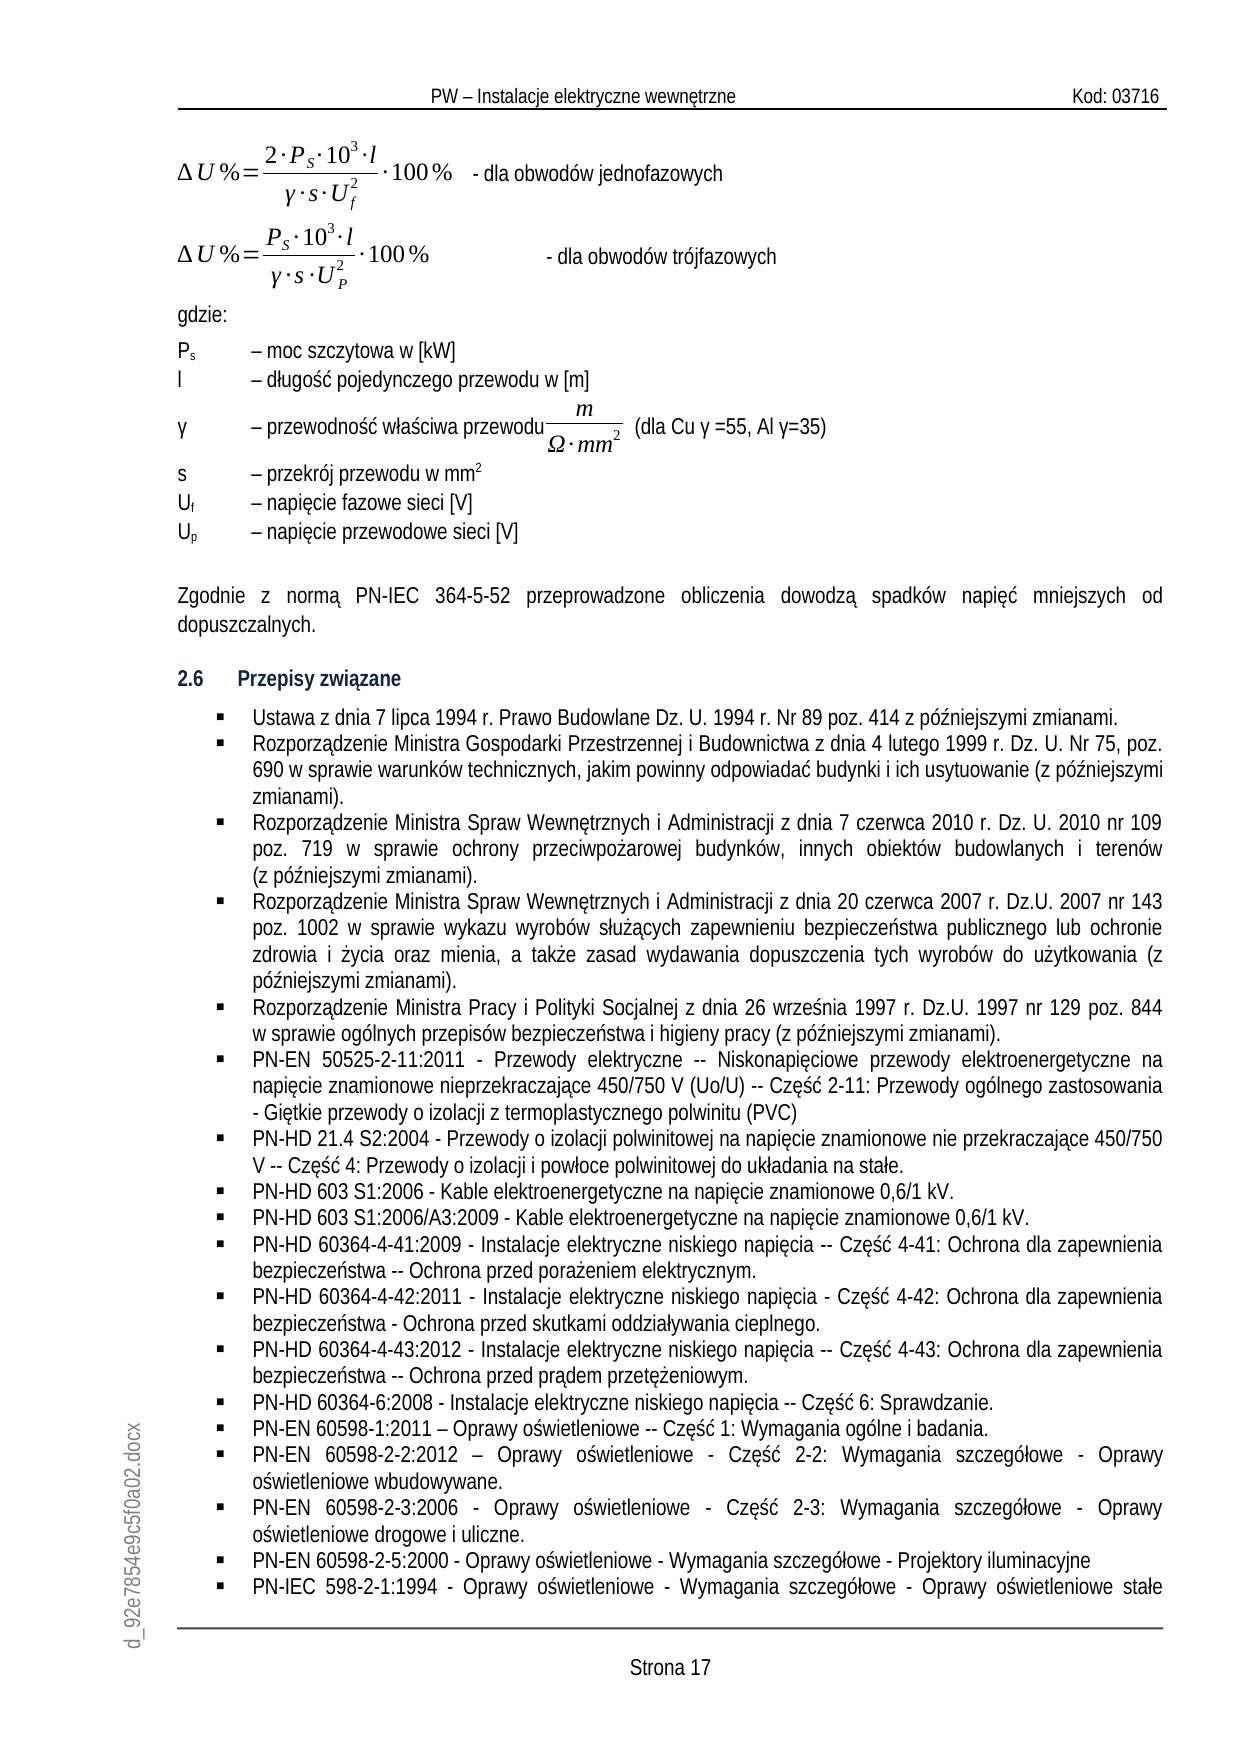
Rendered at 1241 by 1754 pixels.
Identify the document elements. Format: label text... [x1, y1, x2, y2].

list PN-HD 60364-4-42:2011 - Instalacje elektryczne niskiego napięcia - Część 4-42: Ochrona dla zapewnienia bezpieczeństwa - Ochrona przed skutkami oddziaływania cieplnego. [215, 1283, 1163, 1336]
text l – długość pojedynczego przewodu w [m] [177, 366, 1163, 392]
list PN-HD 603 S1:2006 - Kable elektroenergetyczne na napięcie znamionowe 0,6/1 kV. [215, 1178, 1163, 1204]
text γ – przewodność właściwa przewodu (dla Cu γ =55, Al γ=35) [177, 394, 1163, 457]
subtitle Przepisy związane [177, 665, 1163, 691]
list PN-HD 60364-4-41:2009 - Instalacje elektryczne niskiego napięcia -- Część 4-41: Ochrona dla zapewnienia bezpieczeństwa -- Ochrona przed porażeniem elektrycznym. [215, 1231, 1163, 1283]
list PN-EN 60598-2-2:2012 – Oprawy oświetleniowe - Część 2-2: Wymagania szczegółowe - Oprawy oświetleniowe wbudowywane. [215, 1441, 1163, 1494]
list PN-HD 60364-4-43:2012 - Instalacje elektryczne niskiego napięcia -- Część 4-43: Ochrona dla zapewnienia bezpieczeństwa -- Ochrona przed prądem przetężeniowym. [215, 1336, 1163, 1389]
list PN-IEC 598-2-1:1994 - Oprawy oświetleniowe - Wymagania szczegółowe - Oprawy oświetleniowe stałe ogólnego przeznaczenia. [215, 1573, 1163, 1599]
list Rozporządzenie Ministra Pracy i Polityki Socjalnej z dnia 26 września 1997 r. Dz.U. 1997 nr 129 poz. 844 w sprawie ogólnych przepisów bezpieczeństwa i higieny pracy (z późniejszymi zmianami). [215, 993, 1163, 1046]
list Rozporządzenie Ministra Spraw Wewnętrznych i Administracji z dnia 20 czerwca 2007 r. Dz.U. 2007 nr 143 poz. 1002 w sprawie wykazu wyrobów służących zapewnieniu bezpieczeństwa publicznego lub ochronie zdrowia i życia oraz mienia, a także zasad wydawania dopuszczenia tych wyrobów do użytkowania (z późniejszymi zmianami). [215, 888, 1163, 993]
list PN-EN 60598-2-3:2006 - Oprawy oświetleniowe - Część 2-3: Wymagania szczegółowe - Oprawy oświetleniowe drogowe i uliczne. [215, 1494, 1163, 1547]
list PN-HD 60364-6:2008 - Instalacje elektryczne niskiego napięcia -- Część 6: Sprawdzanie. [215, 1389, 1163, 1415]
text s – przekrój przewodu w mm2 [177, 460, 1163, 486]
text Up – napięcie przewodowe sieci [V] [177, 518, 1163, 544]
text Ps – moc szczytowa w [kW] [177, 337, 1163, 363]
list Rozporządzenie Ministra Spraw Wewnętrznych i Administracji z dnia 7 czerwca 2010 r. Dz. U. 2010 nr 109 poz. 719 w sprawie ochrony przeciwpożarowej budynków, innych obiektów budowlanych i terenów (z późniejszymi zmianami). [215, 809, 1163, 888]
text - dla obwodów jednofazowych [177, 137, 1163, 210]
text Zgodnie z normą PN-IEC 364-5-52 przeprowadzone obliczenia dowodzą spadków napięć mniejszych od dopuszczalnych. [177, 582, 1163, 637]
list PN-HD 21.4 S2:2004 - Przewody o izolacji polwinitowej na napięcie znamionowe nie przekraczające 450/750 V -- Część 4: Przewody o izolacji i powłoce polwinitowej do układania na stałe. [215, 1125, 1163, 1178]
text - dla obwodów trójfazowych [177, 219, 1163, 293]
list PN-EN 60598-1:2011 – Oprawy oświetleniowe -- Część 1: Wymagania ogólne i badania. [215, 1415, 1163, 1441]
list PN-EN 60598-2-5:2000 - Oprawy oświetleniowe - Wymagania szczegółowe - Projektory iluminacyjne [215, 1547, 1163, 1573]
list Rozporządzenie Ministra Gospodarki Przestrzennej i Budownictwa z dnia 4 lutego 1999 r. Dz. U. Nr 75, poz. 690 w sprawie warunków technicznych, jakim powinny odpowiadać budynki i ich usytuowanie (z późniejszymi zmianami). [215, 730, 1163, 809]
list PN-HD 603 S1:2006/A3:2009 - Kable elektroenergetyczne na napięcie znamionowe 0,6/1 kV. [215, 1204, 1163, 1231]
text gdzie: [177, 301, 1163, 328]
list Ustawa z dnia 7 lipca 1994 r. Prawo Budowlane Dz. U. 1994 r. Nr 89 poz. 414 z późniejszymi zmianami. [215, 703, 1163, 730]
text Uf – napięcie fazowe sieci [V] [177, 489, 1163, 515]
list PN-EN 50525-2-11:2011 - Przewody elektryczne -- Niskonapięciowe przewody elektroenergetyczne na napięcie znamionowe nieprzekraczające 450/750 V (Uo/U) -- Część 2-11: Przewody ogólnego zastosowania - Giętkie przewody o izolacji z termoplastycznego polwinitu (PVC) [215, 1046, 1163, 1125]
